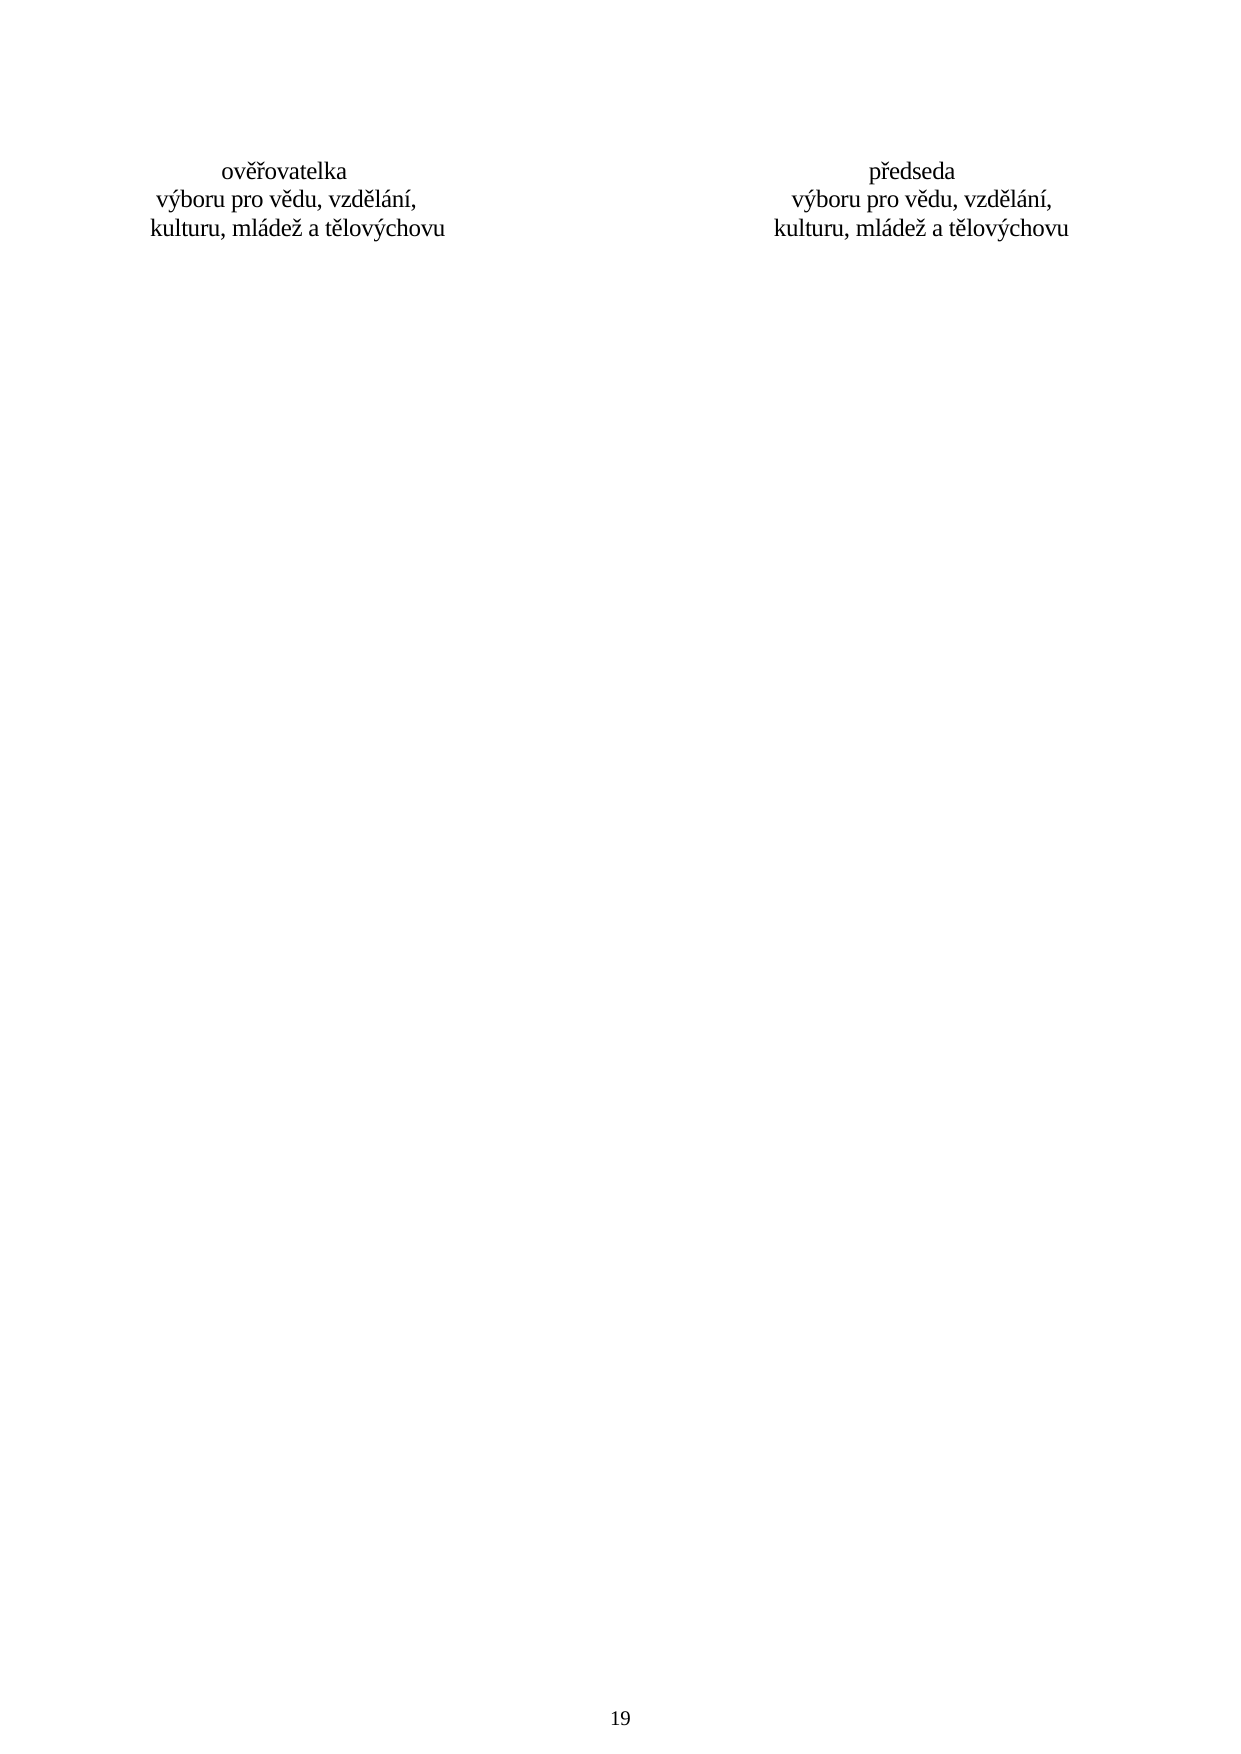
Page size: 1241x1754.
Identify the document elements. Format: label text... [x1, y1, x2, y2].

text ověřovatelka předseda [150, 156, 1090, 184]
text kulturu, mládež a tělovýchovu kulturu, mládež a tělovýchovu [150, 213, 1090, 242]
text výboru pro vědu, vzdělání, výboru pro vědu, vzdělání, [150, 184, 1090, 213]
